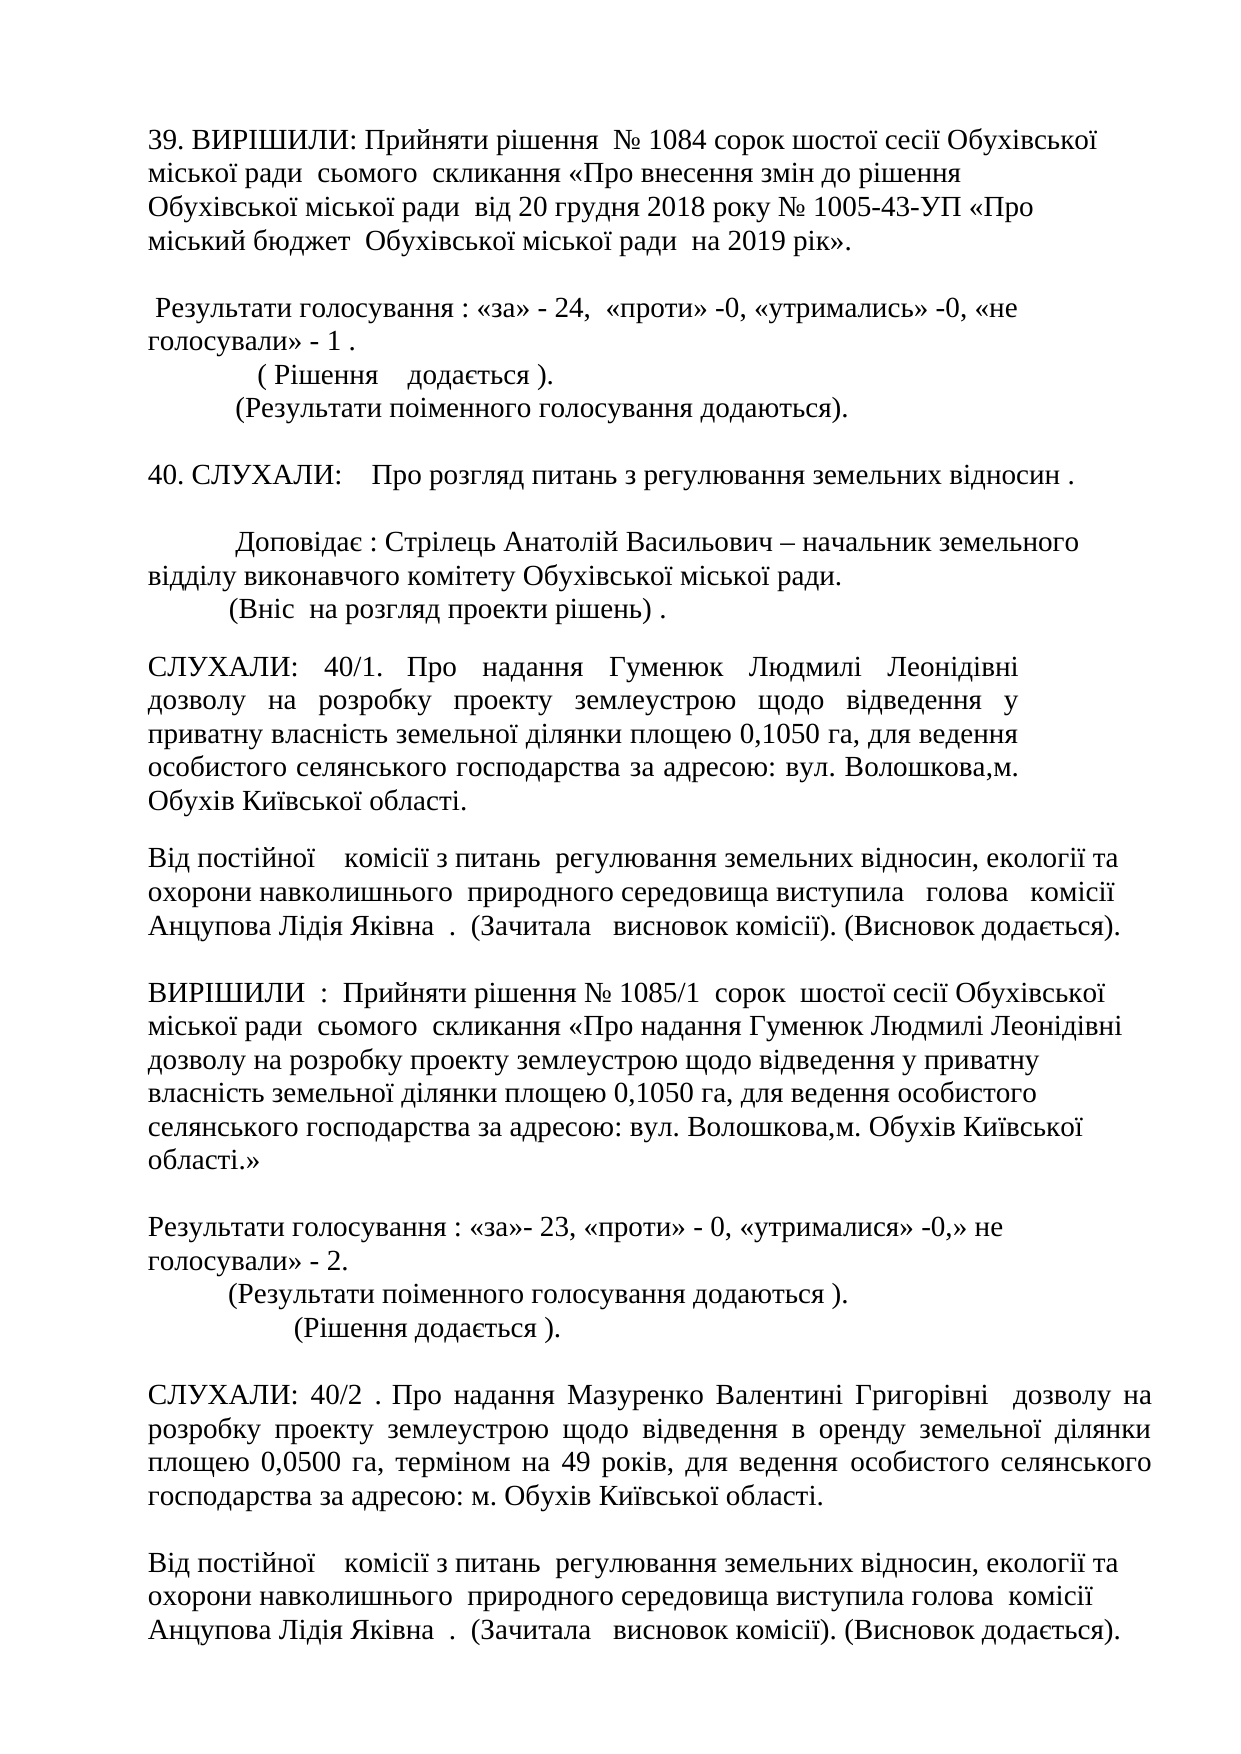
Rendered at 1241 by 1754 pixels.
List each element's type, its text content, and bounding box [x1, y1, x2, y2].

text Доповідає : Стрілець Анатолій Васильович – начальник земельного відділу виконавчого комітету Обухівської міської ради. [148, 524, 1152, 592]
text 40. СЛУХАЛИ: Про розгляд питань з регулювання земельних відносин . [148, 457, 1137, 491]
subtitle (Результати поіменного голосування додаються). [148, 390, 1152, 424]
text СЛУХАЛИ: 40/2 . Про надання Мазуренко Валентині Григорівні дозволу на розробку проекту землеустрою щодо відведення в оренду земельної ділянки площею 0,0500 га, терміном на 49 років, для ведення особистого селянського господарства за адресою: м. Обухів Київської області. [148, 1377, 1152, 1511]
text Від постійної комісії з питань регулювання земельних відносин, екології та охорони навколишнього природного середовища виступила голова комісії Анцупова Лідія Яківна . (Зачитала висновок комісії). (Висновок додається). [148, 841, 1152, 941]
subtitle (Рішення додається ). [148, 1310, 1152, 1344]
text Від постійної комісії з питань регулювання земельних відносин, екології та охорони навколишнього природного середовища виступила голова комісії Анцупова Лідія Яківна . (Зачитала висновок комісії). (Висновок додається). [148, 1545, 1152, 1646]
text СЛУХАЛИ: 40/1. Про надання Гуменюк Людмилі Леонідівні дозволу на розробку проекту землеустрою щодо відведення у приватну власність земельної ділянки площею 0,1050 га, для ведення особистого селянського господарства за адресою: вул. Волошкова,м. Обухів Київської області. [148, 649, 1019, 817]
text (Вніс на розгляд проекти рішень) . [148, 592, 1152, 625]
text 39. ВИРІШИЛИ: Прийняти рішення № 1084 сорок шостої сесії Обухівської міської ради сьомого скликання «Про внесення змін до рішення Обухівської міської ради від 20 грудня 2018 року № 1005-43-УП «Про міський бюджет Обухівської міської ради на 2019 рік». [148, 122, 1107, 256]
text (Результати поіменного голосування додаються ). [148, 1277, 1152, 1310]
subtitle ( Рішення додається ). [148, 357, 1152, 390]
subtitle Результати голосування : «за» - 24, «проти» -0, «утримались» -0, «не голосували» - 1 . [148, 290, 1152, 357]
text Результати голосування : «за»- 23, «проти» - 0, «утрималися» -0,» не голосували» - 2. [148, 1209, 1152, 1277]
text ВИРІШИЛИ : Прийняти рішення № 1085/1 сорок шостої сесії Обухівської міської ради сьомого скликання «Про надання Гуменюк Людмилі Леонідівні дозволу на розробку проекту землеустрою щодо відведення у приватну власність земельної ділянки площею 0,1050 га, для ведення особистого селянського господарства за адресою: вул. Волошкова,м. Обухів Київської області.» [148, 975, 1152, 1176]
